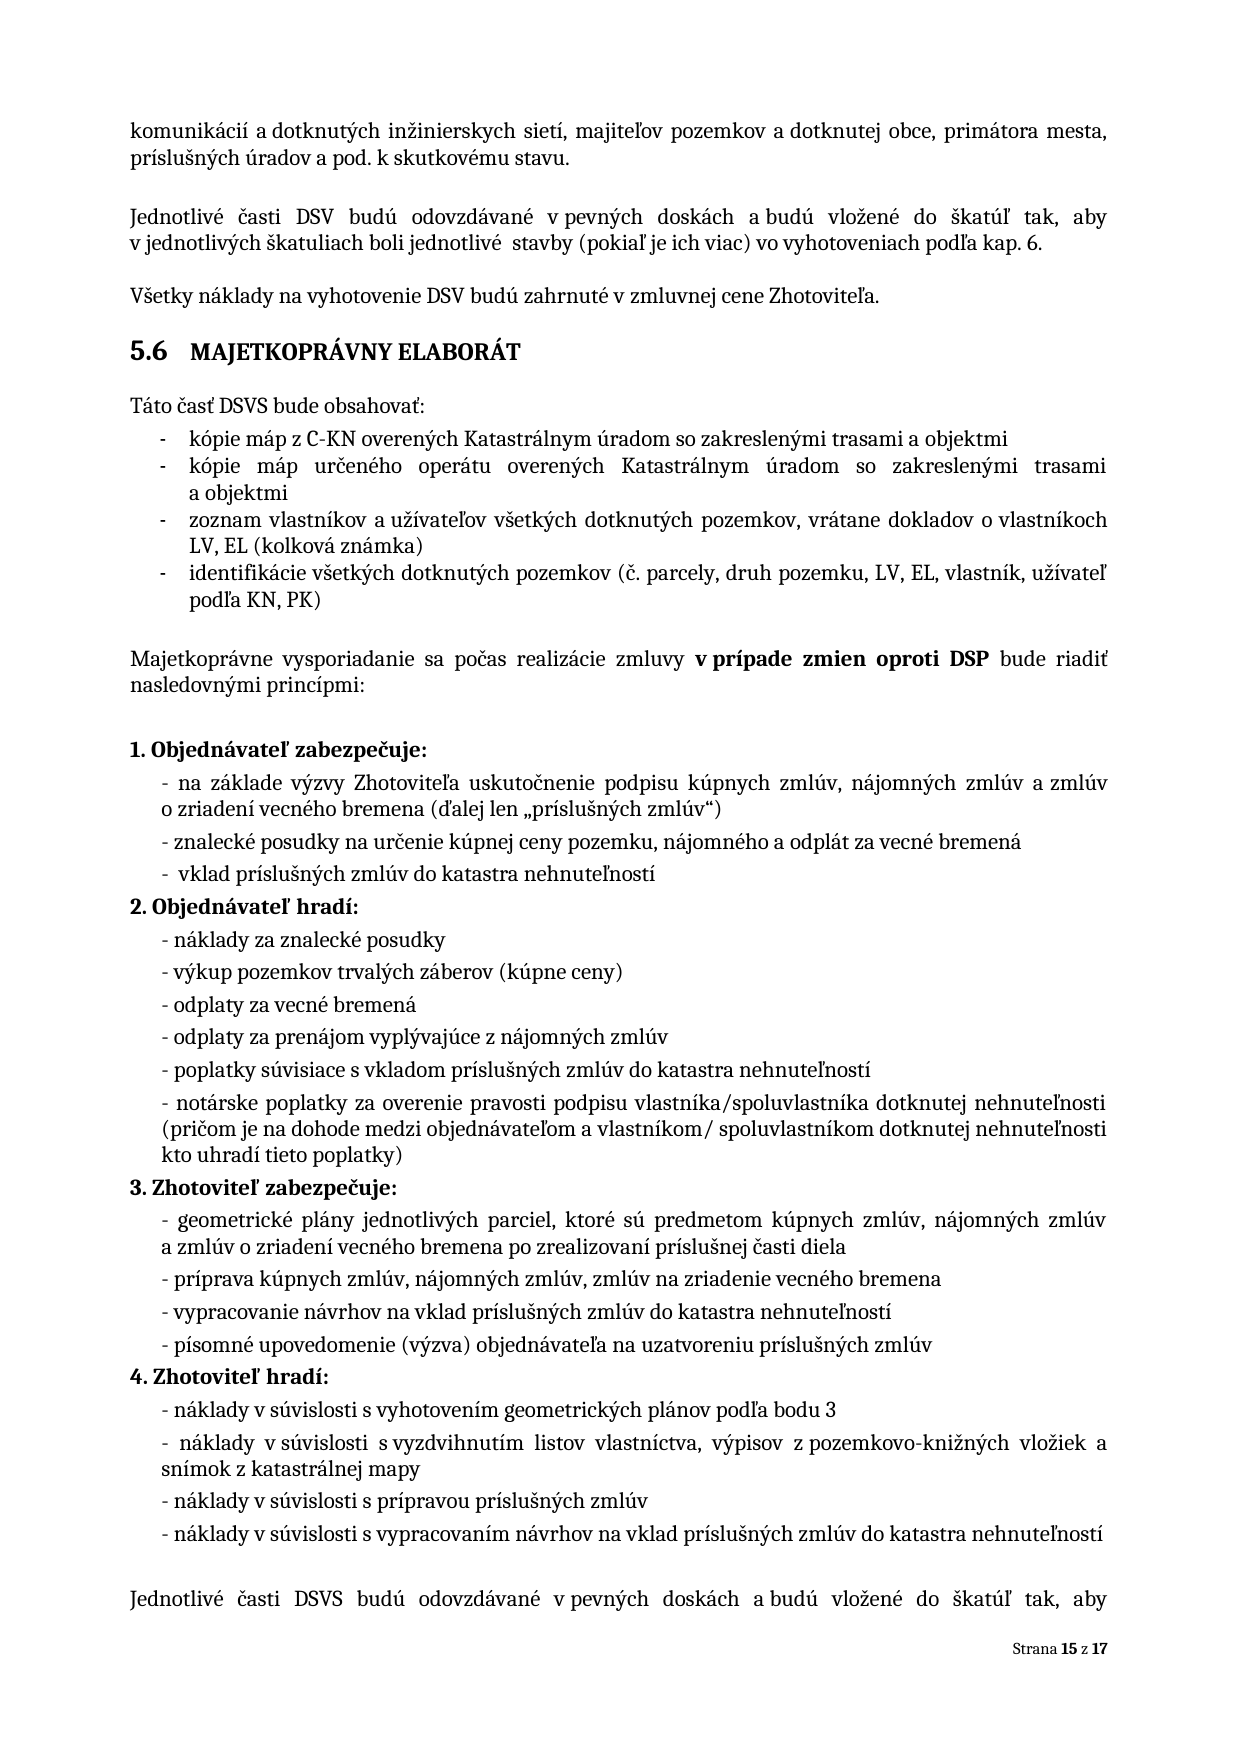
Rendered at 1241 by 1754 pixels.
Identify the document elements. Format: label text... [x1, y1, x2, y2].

text - príprava kúpnych zmlúv, nájomných zmlúv, zmlúv na zriadenie vecného bremena [161, 1266, 1108, 1293]
text - znalecké posudky na určenie kúpnej ceny pozemku, nájomného a odplát za vecné bremená [161, 828, 1108, 855]
text Táto časť DSVS bude obsahovať: [130, 392, 1108, 419]
text - písomné upovedomenie (výzva) objednávateľa na uzatvoreniu príslušných zmlúv [161, 1331, 1108, 1358]
list zoznam vlastníkov a užívateľov všetkých dotknutých pozemkov, vrátane dokladov o vlastníkoch LV, EL (kolková známka) [159, 506, 1108, 559]
text - vklad príslušných zmlúv do katastra nehnuteľností [161, 861, 1108, 887]
text 2. Objednávateľ hradí: [130, 894, 1108, 920]
text 1. Objednávateľ zabezpečuje: [130, 737, 1108, 763]
text - notárske poplatky za overenie pravosti podpisu vlastníka/spoluvlastníka dotknutej nehnuteľnosti (pričom je na dohode medzi objednávateľom a vlastníkom/ spoluvlastníkom dotknutej nehnuteľnosti kto uhradí tieto poplatky) [161, 1089, 1108, 1168]
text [130, 1586, 1108, 1612]
text - na základe výzvy Zhotoviteľa uskutočnenie podpisu kúpnych zmlúv, nájomných zmlúv a zmlúv o zriadení vecného bremena (ďalej len „príslušných zmlúv“) [161, 769, 1108, 822]
text Všetky náklady na vyhotovenie DSV budú zahrnuté v zmluvnej cene Zhotoviteľa. [130, 282, 1108, 309]
text 4. Zhotoviteľ hradí: [130, 1364, 1108, 1390]
list kópie máp určeného operátu overených Katastrálnym úradom so zakreslenými trasami a objektmi [159, 452, 1108, 506]
text - výkup pozemkov trvalých záberov (kúpne ceny) [161, 959, 1108, 985]
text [130, 118, 1108, 171]
text Majetkoprávne vysporiadanie sa počas realizácie zmluvy v prípade zmien oproti DSP bude riadiť nasledovnými princípmi: [130, 645, 1108, 698]
list kópie máp z C-KN overených Katastrálnym úradom so zakreslenými trasami a objektmi [159, 425, 1108, 452]
text - geometrické plány jednotlivých parciel, ktoré sú predmetom kúpnych zmlúv, nájomných zmlúv a zmlúv o zriadení vecného bremena po zrealizovaní príslušnej časti diela [161, 1207, 1108, 1260]
text - odplaty za vecné bremená [161, 992, 1108, 1018]
text - náklady v súvislosti s vyhotovením geometrických plánov podľa bodu 3 [161, 1397, 1108, 1423]
text - poplatky súvisiace s vkladom príslušných zmlúv do katastra nehnuteľností [161, 1057, 1108, 1083]
text - odplaty za prenájom vyplývajúce z nájomných zmlúv [161, 1024, 1108, 1051]
text - náklady v súvislosti s vypracovaním návrhov na vklad príslušných zmlúv do katastra nehnuteľností [161, 1521, 1108, 1547]
text - náklady v súvislosti s prípravou príslušných zmlúv [161, 1488, 1108, 1514]
text - náklady v súvislosti s vyzdvihnutím listov vlastníctva, výpisov z pozemkovo-knižných vložiek a snímok z katastrálnej mapy [161, 1429, 1108, 1482]
text - náklady za znalecké posudky [161, 926, 1108, 953]
text - vypracovanie návrhov na vklad príslušných zmlúv do katastra nehnuteľností [161, 1299, 1108, 1325]
list identifikácie všetkých dotknutých pozemkov (č. parcely, druh pozemku, LV, EL, vlastník, užívateľ podľa KN, PK) [159, 559, 1108, 613]
text 3. Zhotoviteľ zabezpečuje: [130, 1175, 1108, 1201]
subtitle Majetkoprávny elaborát [130, 334, 1108, 367]
text Jednotlivé časti DSV budú odovzdávané v pevných doskách a budú vložené do škatúľ tak, aby v jednotlivých škatuliach boli jednotlivé stavby (pokiaľ je ich viac) vo vyhotoveniach podľa kap. 6. [130, 203, 1108, 256]
